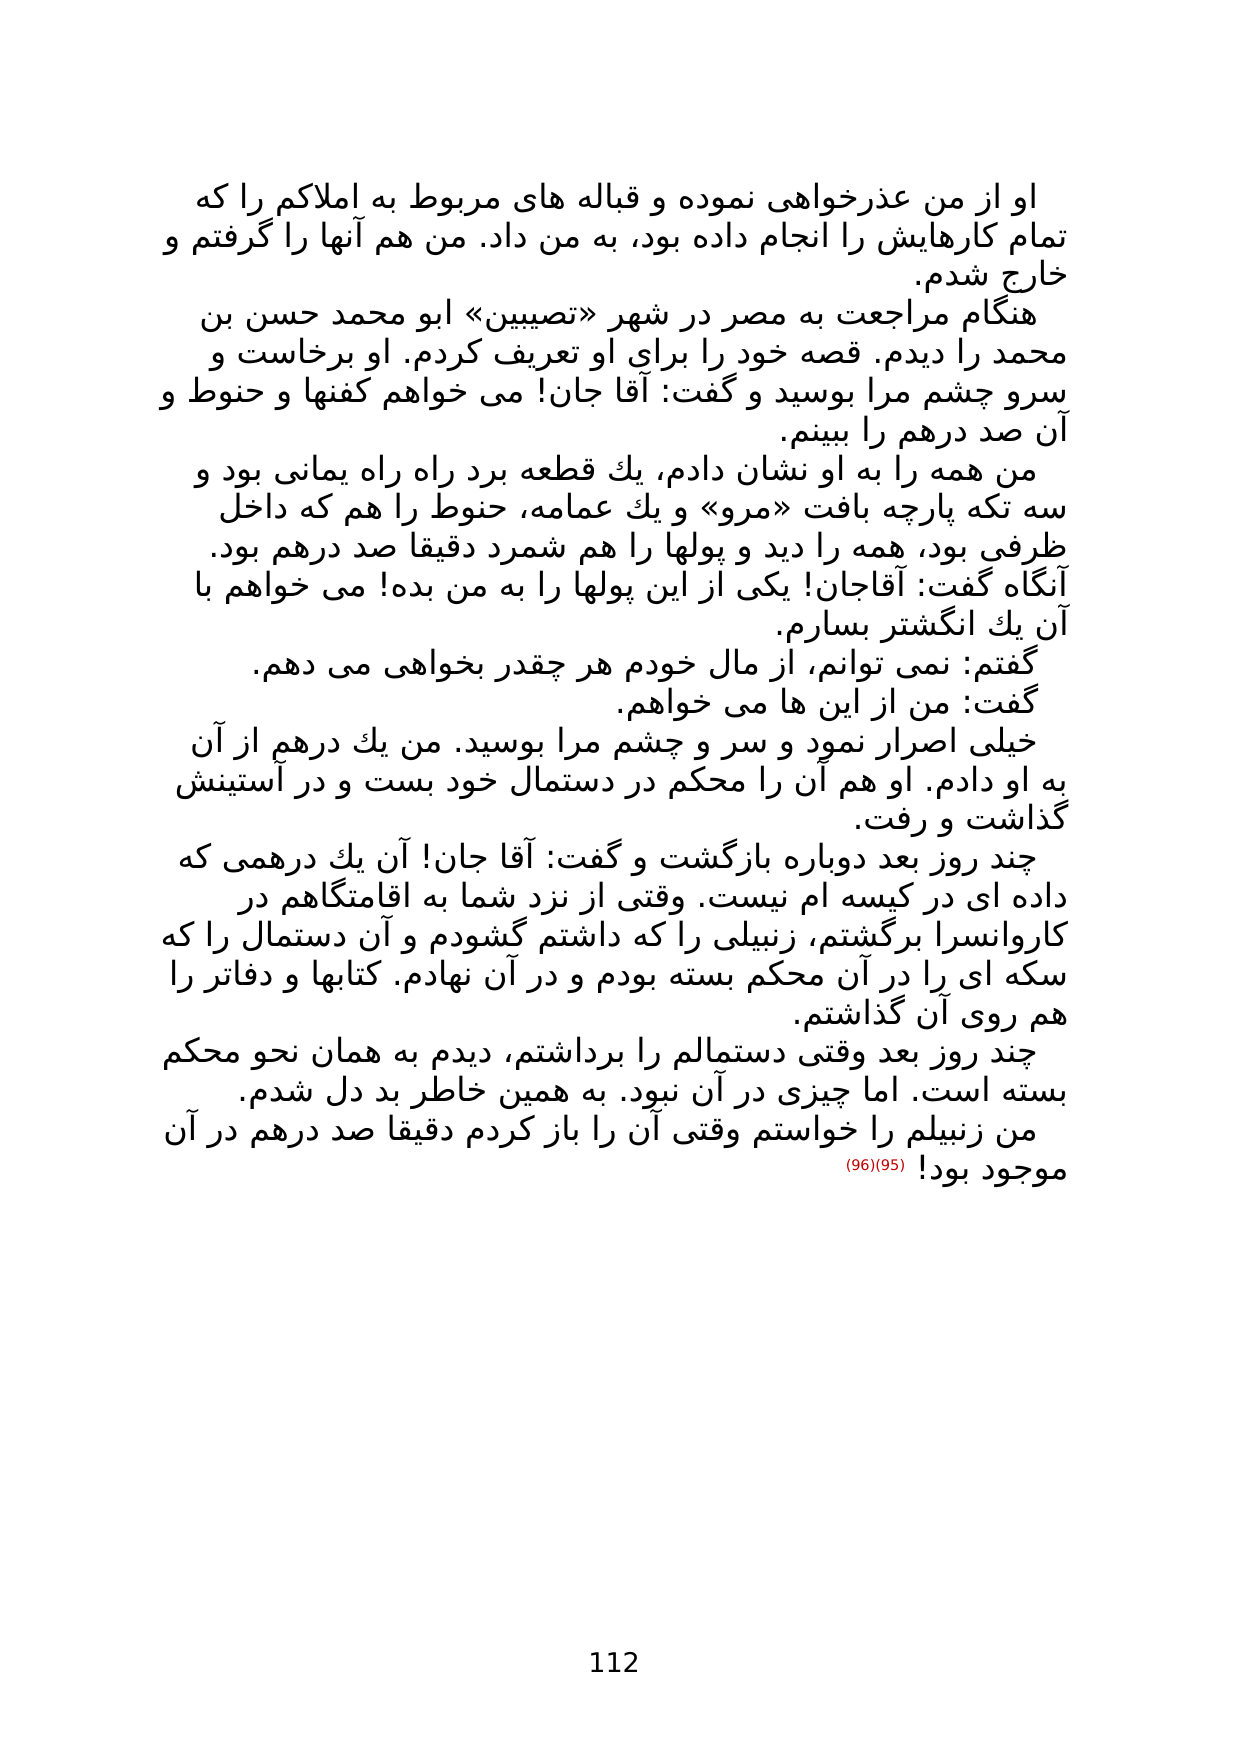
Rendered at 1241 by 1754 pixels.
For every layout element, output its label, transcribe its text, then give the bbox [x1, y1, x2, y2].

text چند روز بعد وقتى دستمالم را برداشتم، ديدم به همان نحو محكم بسته است. اما چيزى در آن نبود. به همين خاطر بد دل شدم. [159, 1032, 1069, 1110]
text گفتم: نمى توانم، از مال خودم هر چقدر بخواهى مى دهم. [159, 643, 1069, 682]
text چند روز بعد دوباره بازگشت و گفت: آقا جان! آن يك درهمى كه داده اى در كيسه ام نيست. وقتى از نزد شما به اقامتگاهم در كاروانسرا برگشتم، زنبيلى را كه داشتم گشودم و آن دستمال را كه سكه اى را در آن محكم بسته بودم و در آن نهادم. كتابها و دفاتر را هم روى آن گذاشتم. [159, 838, 1069, 1032]
text گفت: من از اين ها مى خواهم. [159, 682, 1069, 721]
text من همه را به او نشان دادم، يك قطعه برد راه راه يمانى بود و سه تكه پارچه بافت «مرو» و يك عمامه، حنوط را هم كه داخل ظرفى بود، همه را ديد و پولها را هم شمرد دقيقا صد درهم بود. آنگاه گفت: آقاجان! يكى از اين پولها را به من بده! مى خواهم با آن يك انگشتر بسارم. [159, 449, 1069, 643]
text خيلى اصرار نمود و سر و چشم مرا بوسيد. من يك درهم از آن به او دادم. او هم آن را محكم در دستمال خود بست و در آستينش ‍ گذاشت و رفت. [159, 721, 1069, 838]
text هنگام مراجعت به مصر در شهر «تصيبين» ابو محمد حسن بن محمد را ديدم. قصه خود را براى او تعريف كردم. او برخاست و سرو چشم مرا بوسيد و گفت: آقا جان! مى خواهم كفنها و حنوط و آن صد درهم را ببينم. [159, 294, 1069, 449]
text من زنبيلم را خواستم وقتى آن را باز كردم دقيقا صد درهم در آن موجود بود! (95)(96) [159, 1110, 1069, 1187]
text او از من عذرخواهى نموده و قباله هاى مربوط به املاكم را كه تمام كارهايش را انجام داده بود، به من داد. من هم آنها را گرفتم و خارج شدم. [159, 177, 1069, 294]
